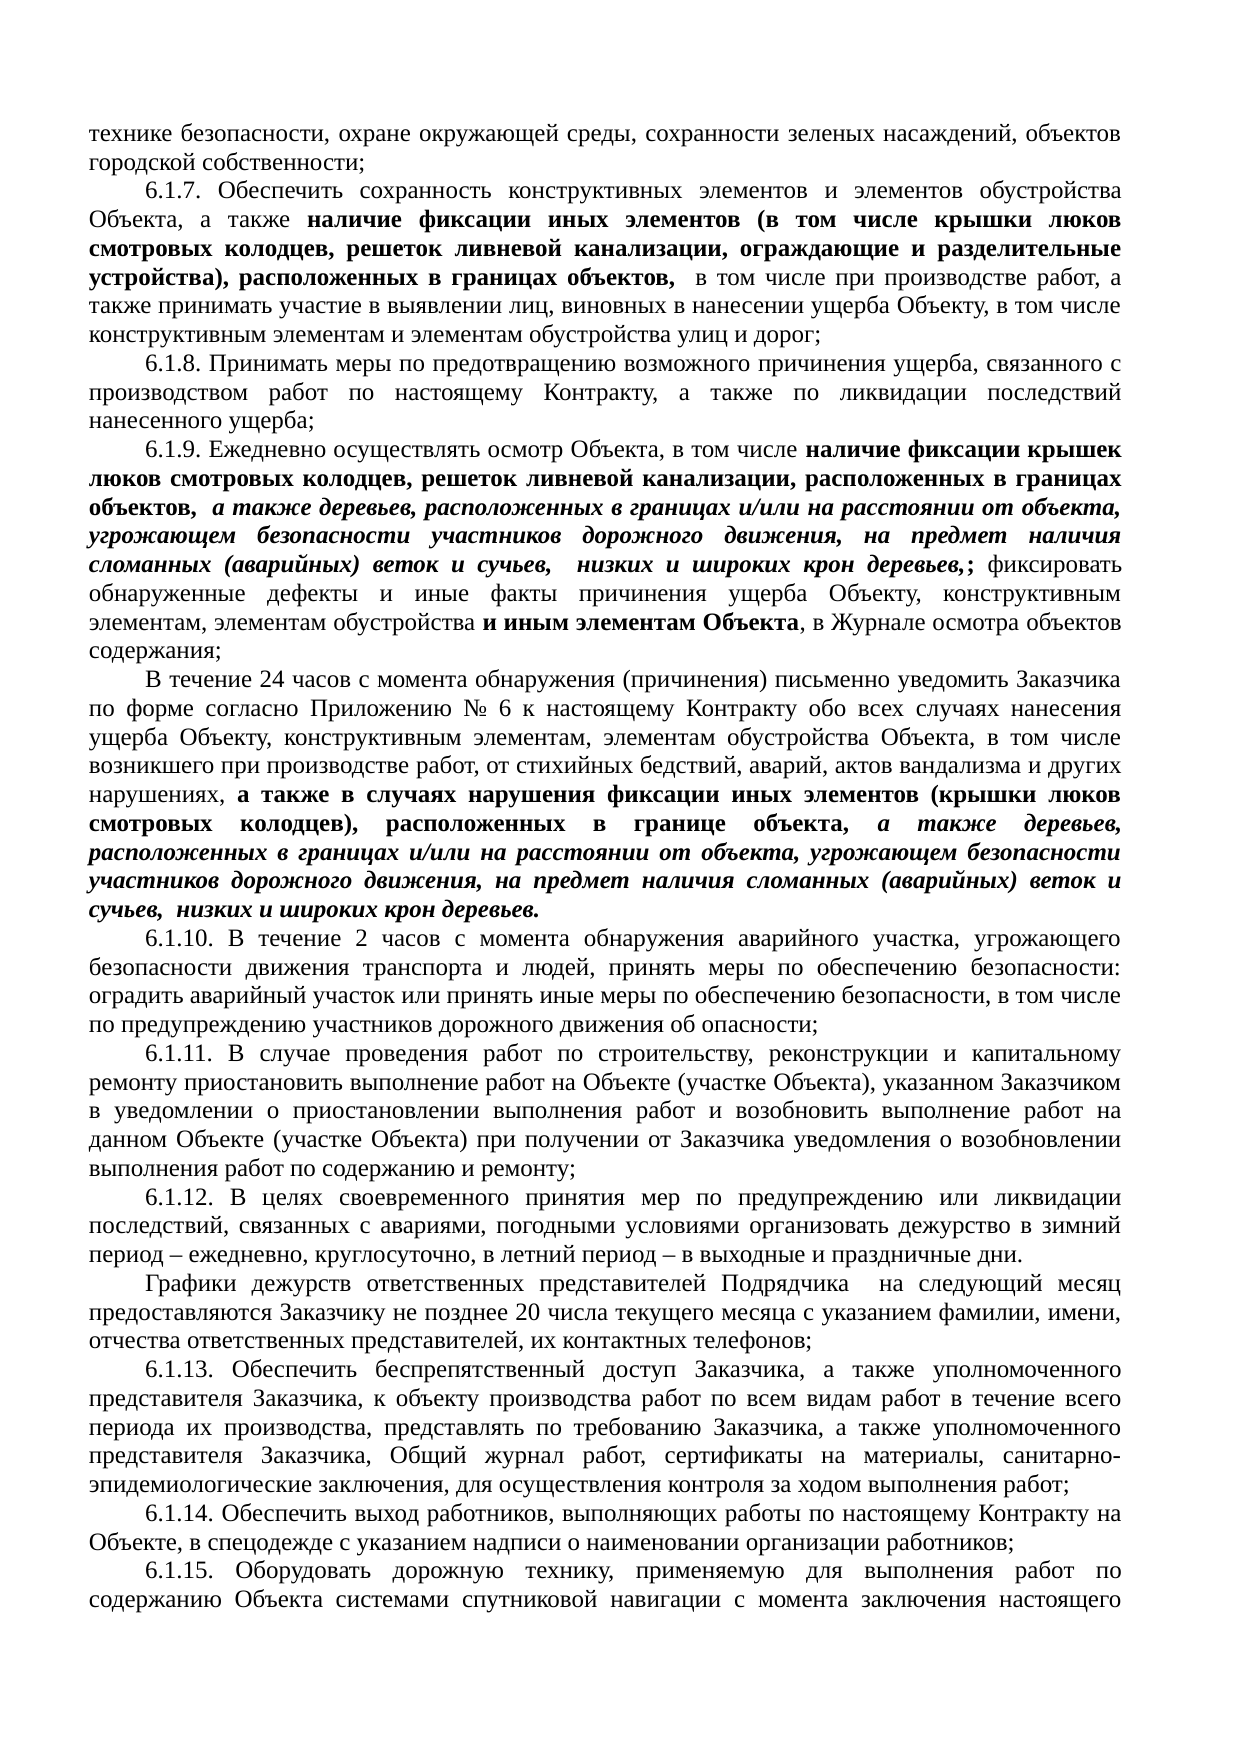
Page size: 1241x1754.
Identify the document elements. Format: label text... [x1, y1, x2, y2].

text 6.1.12. В целях своевременного принятия мер по предупреждению или ликвидации последствий, связанных с авариями, погодными условиями организовать дежурство в зимний период – ежедневно, круглосуточно, в летний период – в выходные и праздничные дни. [89, 1182, 1122, 1268]
text 6.1.13. Обеспечить беспрепятственный доступ Заказчика, а также уполномоченного представителя Заказчика, к объекту производства работ по всем видам работ в течение всего периода их производства, представлять по требованию Заказчика, а также уполномоченного представителя Заказчика, Общий журнал работ, сертификаты на материалы, санитарно-эпидемиологические заключения, для осуществления контроля за ходом выполнения работ; [89, 1354, 1122, 1498]
text 6.1.10. В течение 2 часов с момента обнаружения аварийного участка, угрожающего безопасности движения транспорта и людей, принять меры по обеспечению безопасности: оградить аварийный участок или принять иные меры по обеспечению безопасности, в том числе по предупреждению участников дорожного движения об опасности; [89, 923, 1122, 1038]
text 6.1.7. Обеспечить сохранность конструктивных элементов и элементов обустройства Объекта, а также наличие фиксации иных элементов (в том числе крышки люков смотровых колодцев, решеток ливневой канализации, ограждающие и разделительные устройства), расположенных в границах объектов, в том числе при производстве работ, а также принимать участие в выявлении лиц, виновных в нанесении ущерба Объекту, в том числе конструктивным элементам и элементам обустройства улиц и дорог; [89, 176, 1122, 348]
text Графики дежурств ответственных представителей Подрядчика на следующий месяц предоставляются Заказчику не позднее 20 числа текущего месяца с указанием фамилии, имени, отчества ответственных представителей, их контактных телефонов; [89, 1268, 1122, 1354]
text 6.1.11. В случае проведения работ по строительству, реконструкции и капитальному ремонту приостановить выполнение работ на Объекте (участке Объекта), указанном Заказчиком в уведомлении о приостановлении выполнения работ и возобновить выполнение работ на данном Объекте (участке Объекта) при получении от Заказчика уведомления о возобновлении выполнения работ по содержанию и ремонту; [89, 1038, 1122, 1182]
text 6.1.14. Обеспечить выход работников, выполняющих работы по настоящему Контракту на Объекте, в спецодежде с указанием надписи о наименовании организации работников; [89, 1498, 1122, 1556]
text 6.1.9. Ежедневно осуществлять осмотр Объекта, в том числе наличие фиксации крышек люков смотровых колодцев, решеток ливневой канализации, расположенных в границах объектов, а также деревьев, расположенных в границах и/или на расстоянии от объекта, угрожающем безопасности участников дорожного движения, на предмет наличия сломанных (аварийных) веток и сучьев, низких и широких крон деревьев,; фиксировать обнаруженные дефекты и иные факты причинения ущерба Объекту, конструктивным элементам, элементам обустройства и иным элементам Объекта, в Журнале осмотра объектов содержания; [89, 434, 1122, 664]
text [89, 1556, 1122, 1613]
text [89, 118, 1122, 176]
text В течение 24 часов с момента обнаружения (причинения) письменно уведомить Заказчика по форме согласно Приложению № 6 к настоящему Контракту обо всех случаях нанесения ущерба Объекту, конструктивным элементам, элементам обустройства Объекта, в том числе возникшего при производстве работ, от стихийных бедствий, аварий, актов вандализма и других нарушениях, а также в случаях нарушения фиксации иных элементов (крышки люков смотровых колодцев), расположенных в границе объекта, а также деревьев, расположенных в границах и/или на расстоянии от объекта, угрожающем безопасности участников дорожного движения, на предмет наличия сломанных (аварийных) веток и сучьев, низких и широких крон деревьев. [89, 664, 1122, 923]
text 6.1.8. Принимать меры по предотвращению возможного причинения ущерба, связанного с производством работ по настоящему Контракту, а также по ликвидации последствий нанесенного ущерба; [89, 348, 1122, 434]
